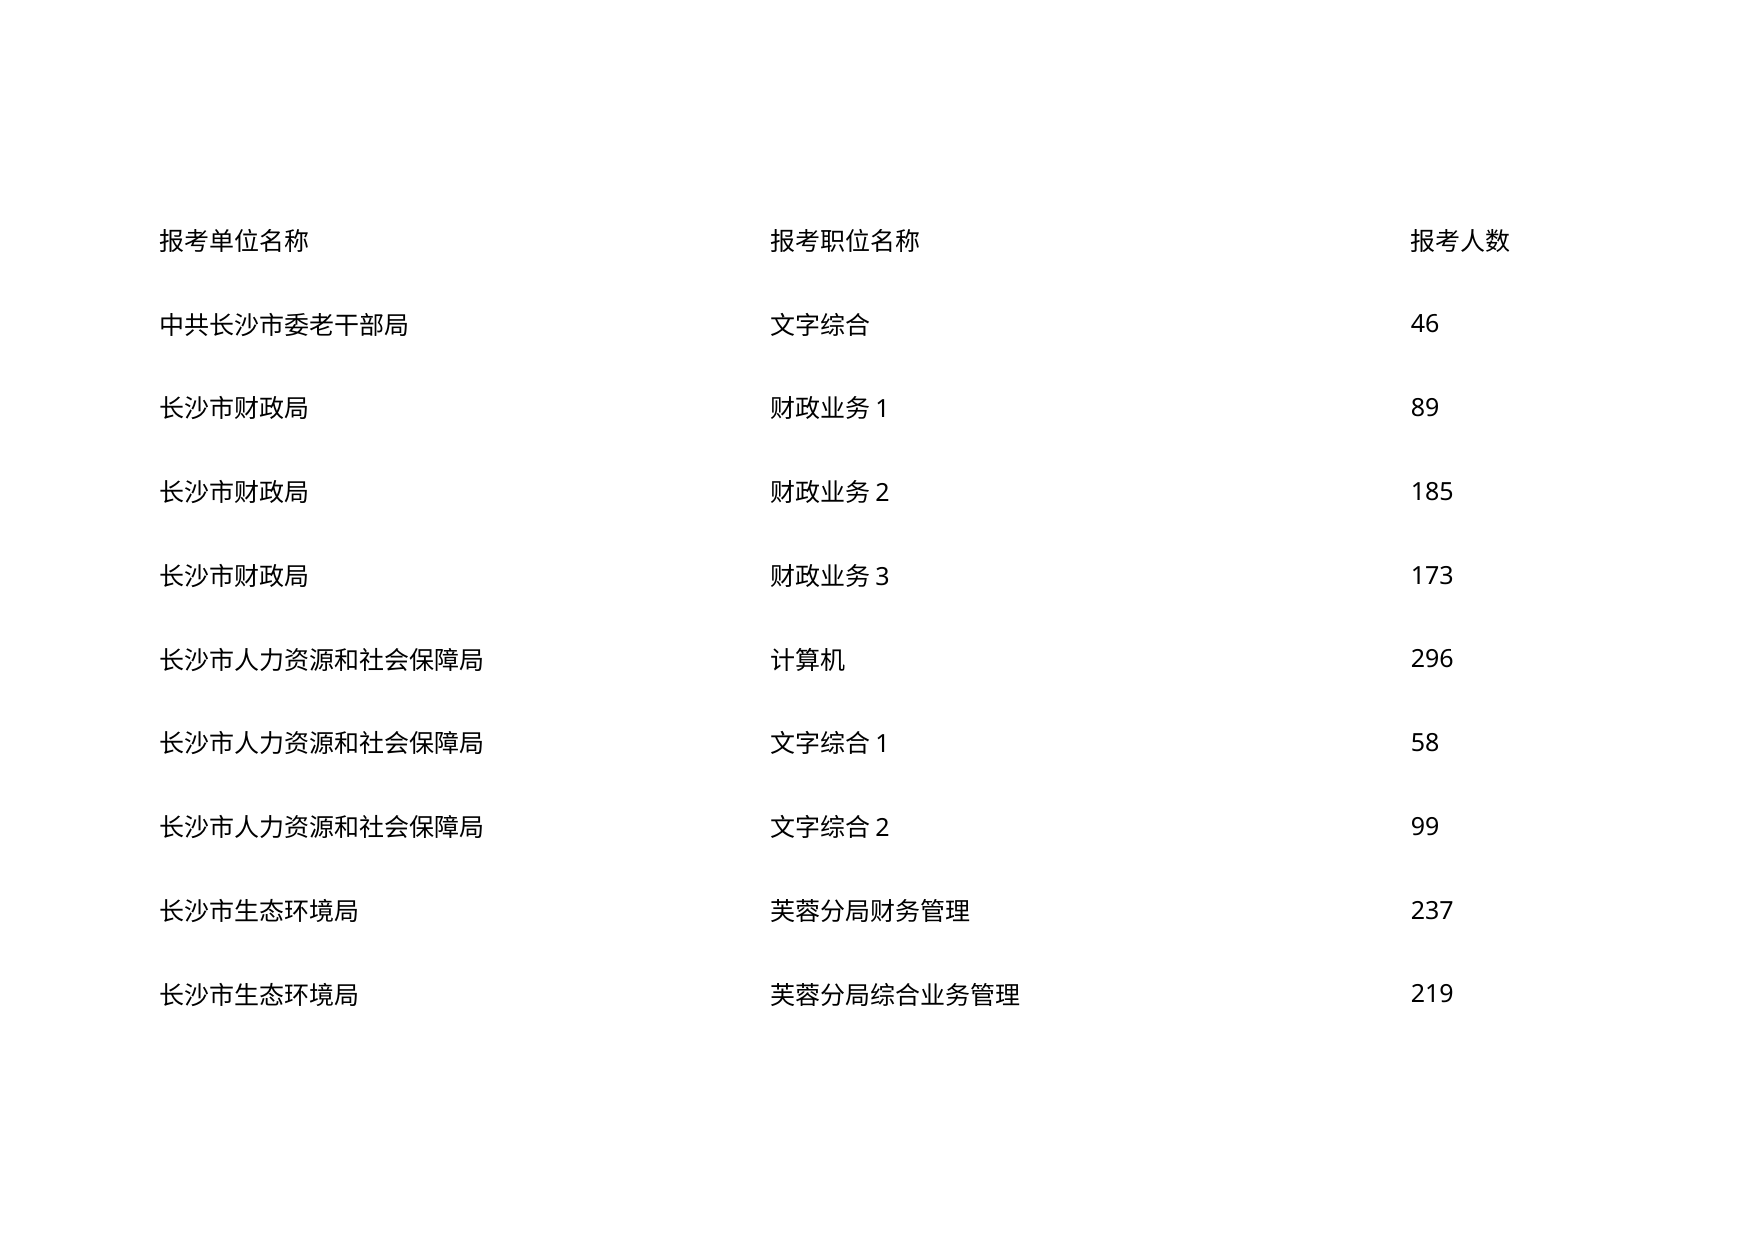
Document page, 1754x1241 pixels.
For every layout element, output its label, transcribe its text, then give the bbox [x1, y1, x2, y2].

table_cell 219 [1401, 951, 1577, 1035]
table_cell 长沙市财政局 [150, 365, 761, 449]
table_cell 长沙市生态环境局 [150, 868, 761, 951]
table_header 报考职位名称 [761, 198, 1401, 281]
table_cell 237 [1401, 868, 1577, 951]
table_cell 财政业务3 [761, 533, 1401, 616]
table_header 报考单位名称 [150, 198, 761, 281]
table_cell 长沙市财政局 [150, 533, 761, 616]
table_cell 芙蓉分局综合业务管理 [761, 951, 1401, 1035]
table_cell 173 [1401, 533, 1577, 616]
table_cell 长沙市人力资源和社会保障局 [150, 700, 761, 784]
table_cell 长沙市人力资源和社会保障局 [150, 616, 761, 700]
table_cell 长沙市生态环境局 [150, 951, 761, 1035]
table_cell 芙蓉分局财务管理 [761, 868, 1401, 951]
table_cell 文字综合 [761, 281, 1401, 365]
table_cell 文字综合1 [761, 700, 1401, 784]
table_cell 296 [1401, 616, 1577, 700]
table_cell 长沙市财政局 [150, 449, 761, 533]
table_cell 财政业务1 [761, 365, 1401, 449]
table_cell 99 [1401, 784, 1577, 868]
table_cell 文字综合2 [761, 784, 1401, 868]
table_cell 185 [1401, 449, 1577, 533]
table_cell 财政业务2 [761, 449, 1401, 533]
table_cell 46 [1401, 281, 1577, 365]
table_cell 中共长沙市委老干部局 [150, 281, 761, 365]
table_cell 89 [1401, 365, 1577, 449]
table_cell 计算机 [761, 616, 1401, 700]
table_header 报考人数 [1401, 198, 1577, 281]
table_cell 长沙市人力资源和社会保障局 [150, 784, 761, 868]
table_cell 58 [1401, 700, 1577, 784]
